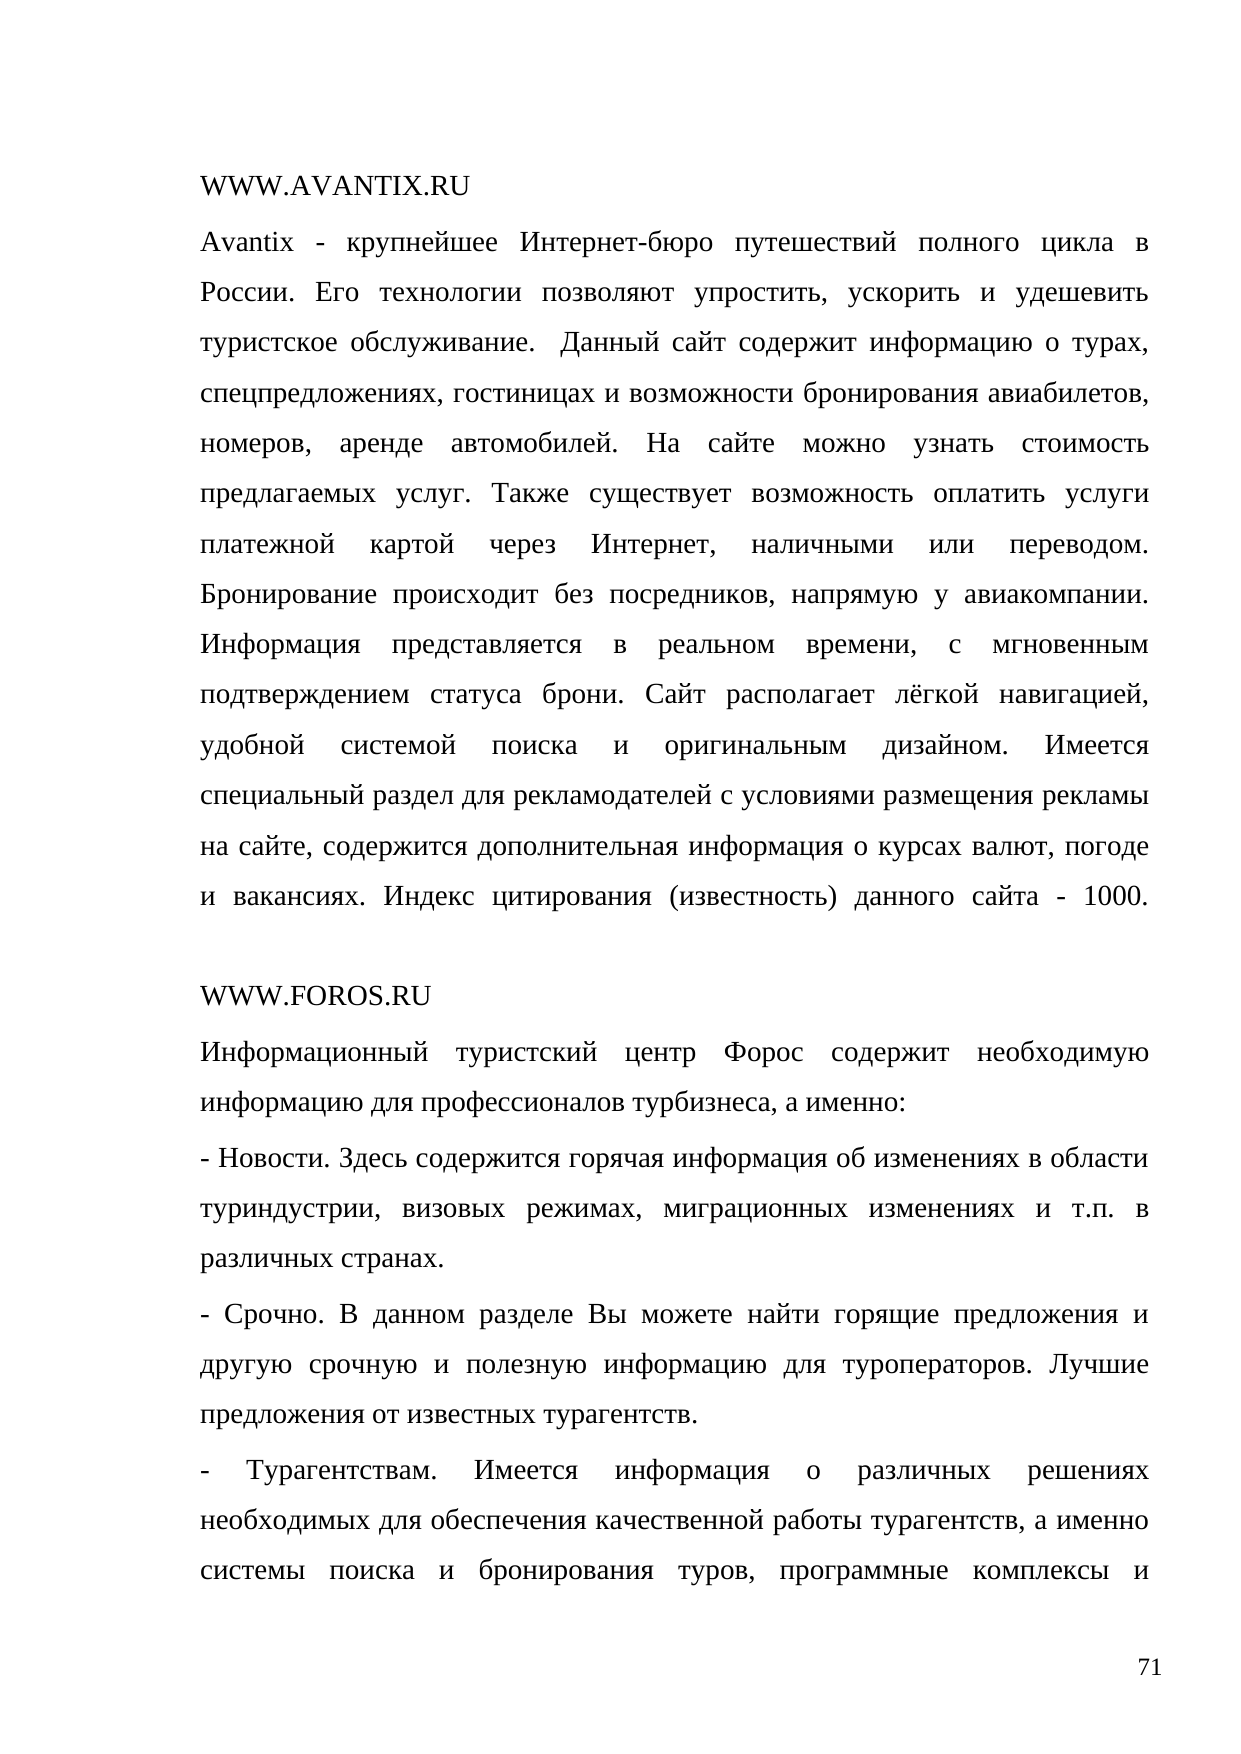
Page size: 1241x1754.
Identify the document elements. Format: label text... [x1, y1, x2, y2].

text Avantix - крупнейшее Интернет-бюро путешествий полного цикла в России. Его технологии позволяют упростить, ускорить и удешевить туристское обслуживание. Данный сайт содержит информацию о турах, спецпредложениях, гостиницах и возможности бронирования авиабилетов, номеров, аренде автомобилей. На сайте можно узнать стоимость предлагаемых услуг. Также существует возможность оплатить услуги платежной картой через Интернет, наличными или переводом. Бронирование происходит без посредников, напрямую у авиакомпании. Информация представляется в реальном времени, с мгновенным подтверждением статуса брони. Сайт располагает лёгкой навигацией, удобной системой поиска и оригинальным дизайном. Имеется специальный раздел для рекламодателей с условиями размещения рекламы на сайте, содержится дополнительная информация о курсах валют, погоде и вакансиях. Индекс цитирования (известность) данного сайта - 1000. WWW.FOROS.RU [200, 224, 1150, 1012]
text - Срочно. В данном разделе Вы можете найти горящие предложения и другую срочную и полезную информацию для туроператоров. Лучшие предложения от известных турагентств. [200, 1296, 1150, 1430]
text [200, 118, 1150, 202]
text - Новости. Здесь содержится горячая информация об изменениях в области туриндустрии, визовых режимах, миграционных изменениях и т.п. в различных странах. [200, 1140, 1150, 1274]
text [200, 1452, 1150, 1586]
text Информационный туристский центр Форос содержит необходимую информацию для профессионалов турбизнеса, а именно: [200, 1034, 1150, 1118]
